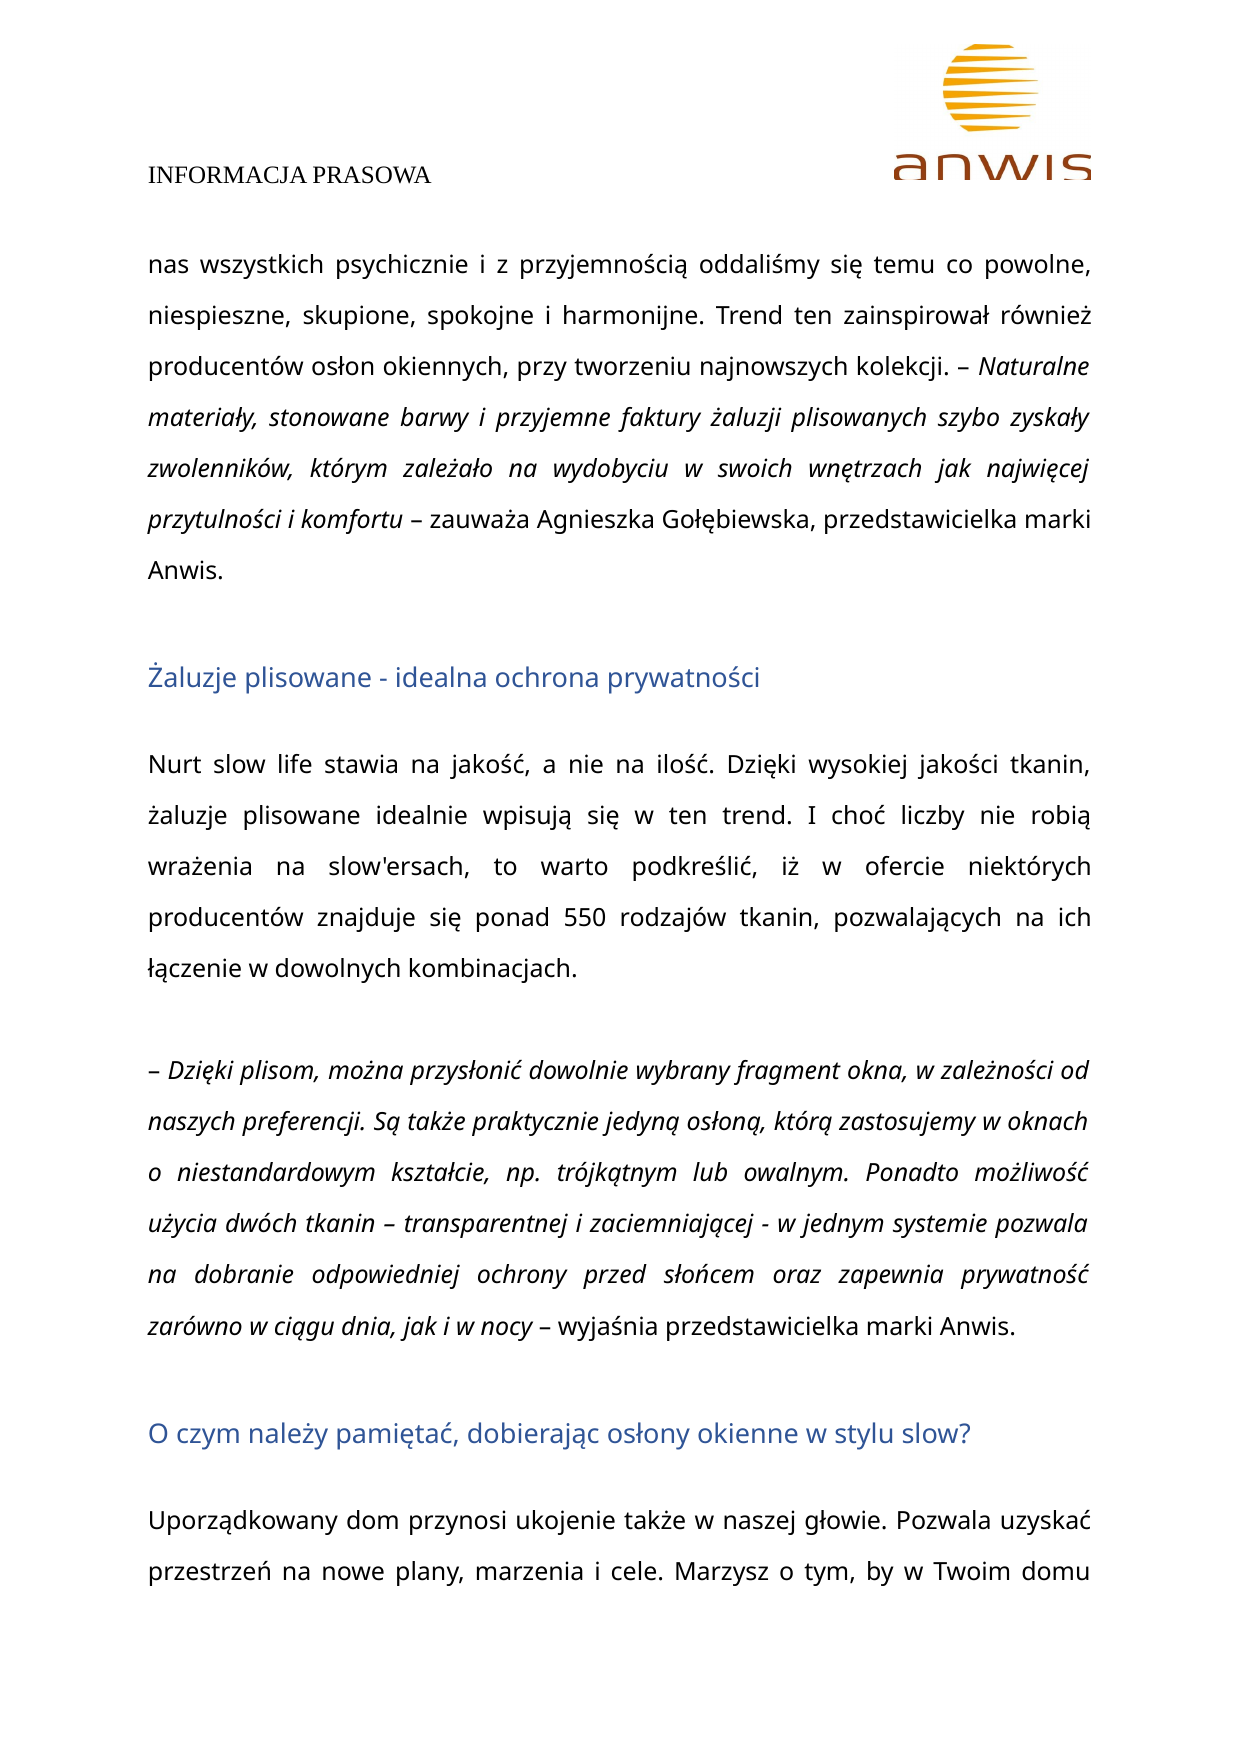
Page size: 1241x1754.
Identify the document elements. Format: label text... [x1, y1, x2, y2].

picture [893, 44, 1091, 180]
text Nurt slow life stawia na jakość, a nie na ilość. Dzięki wysokiej jakości tkanin, żaluzje plisowane idealnie wpisują się w ten trend. I choć liczby nie robią wrażenia na slow'ersach, to warto podkreślić, iż w ofercie niektórych producentów znajduje się ponad 550 rodzajów tkanin, pozwalających na ich łączenie w dowolnych kombinacjach. [148, 747, 1092, 985]
text – Dzięki plisom, można przysłonić dowolnie wybrany fragment okna, w zależności od naszych preferencji. Są także praktycznie jedyną osłoną, którą zastosujemy w oknach o niestandardowym kształcie, np. trójkątnym lub owalnym. Ponadto możliwość użycia dwóch tkanin – transparentnej i zaciemniającej - w jednym systemie pozwala na dobranie odpowiedniej ochrony przed słońcem oraz zapewnia prywatność zarówno w ciągu dnia, jak i w nocy – wyjaśnia przedstawicielka marki Anwis. [148, 1053, 1092, 1342]
subtitle O czym należy pamiętać, dobierając osłony okienne w stylu slow? [148, 1414, 1092, 1451]
subtitle Żaluzje plisowane - idealna ochrona prywatności [148, 659, 1092, 696]
